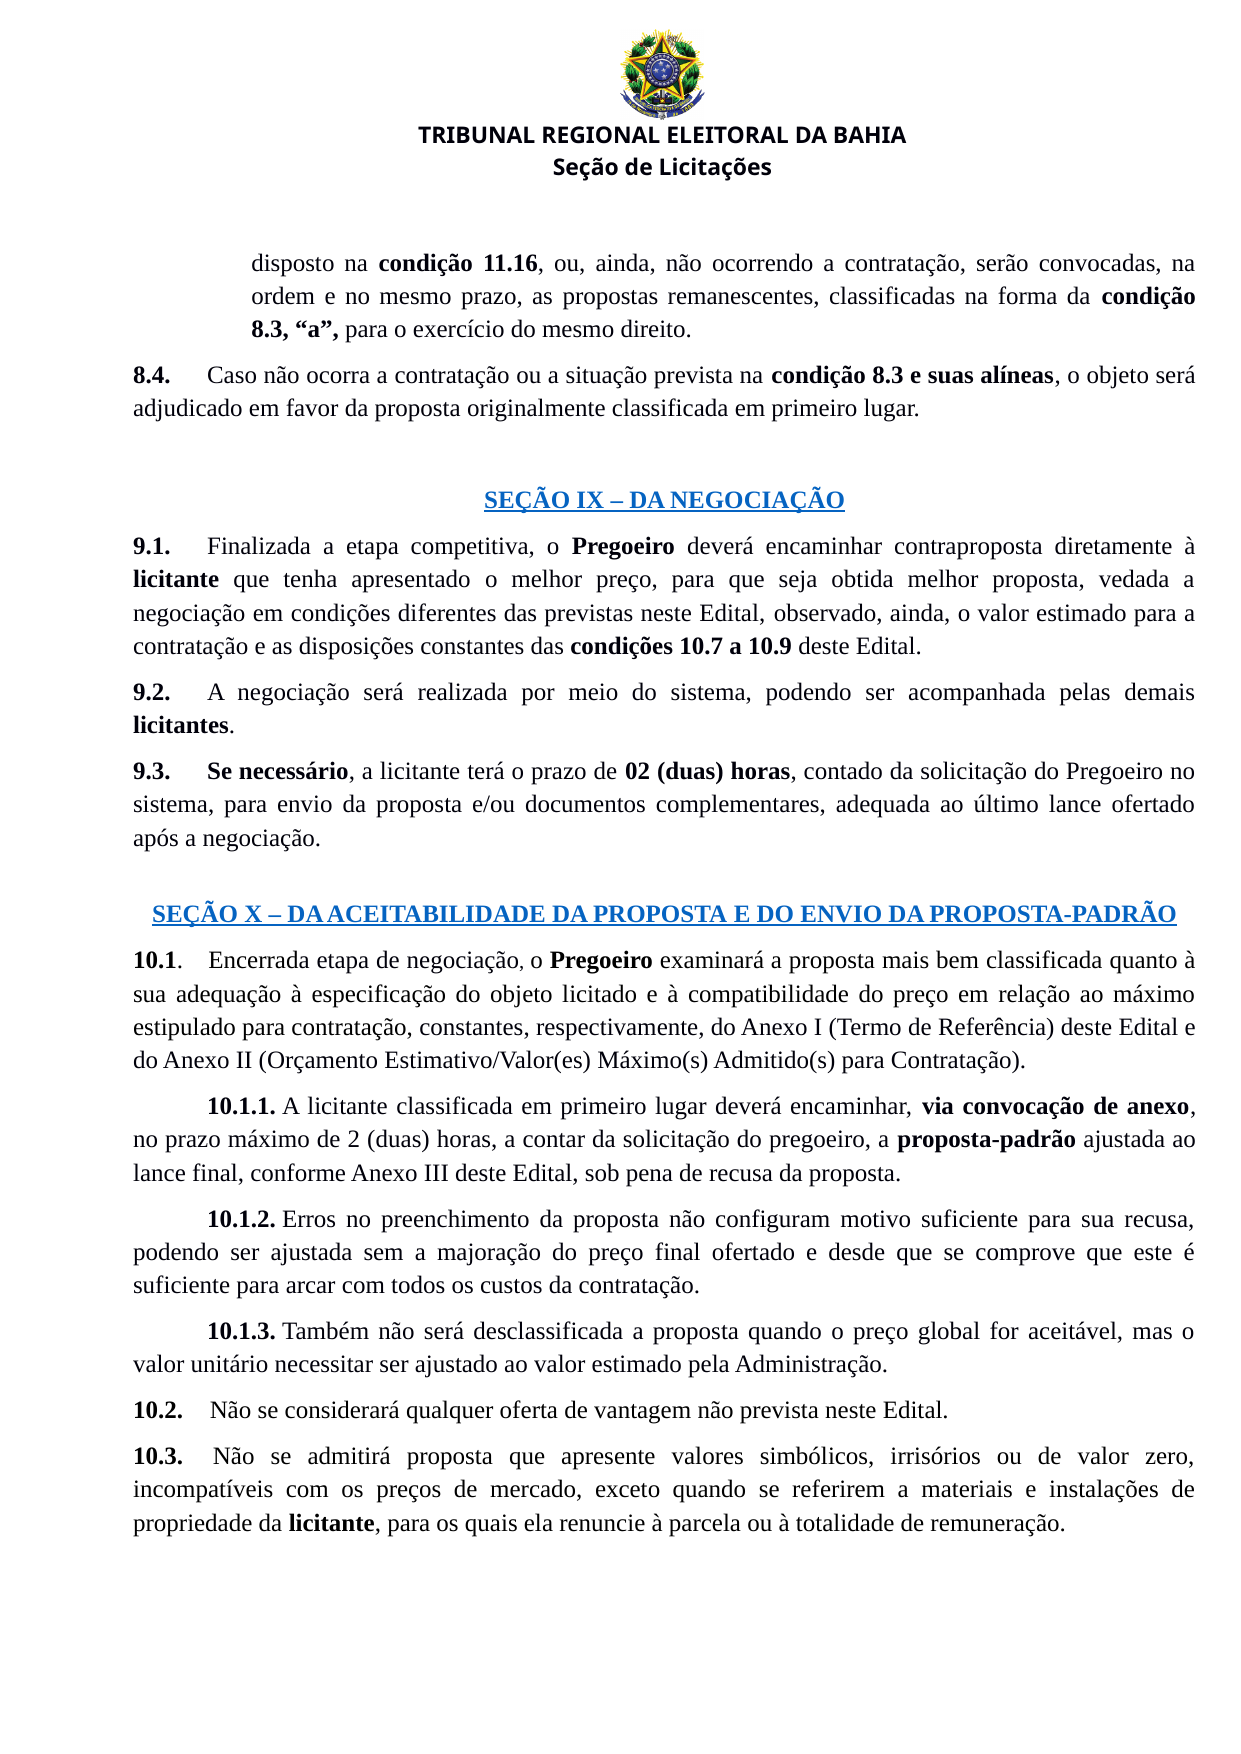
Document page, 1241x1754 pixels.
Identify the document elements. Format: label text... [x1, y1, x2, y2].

text 10.1.2. Erros no preenchimento da proposta não configuram motivo suficiente para sua recusa, podendo ser ajustada sem a majoração do preço final ofertado e desde que se comprove que este é suficiente para arcar com todos os custos da contratação. [133, 1200, 1196, 1300]
text 8.4. Caso não ocorra a contratação ou a situação prevista na condição 8.3 e suas alíneas, o objeto será adjudicado em favor da proposta originalmente classificada em primeiro lugar. [133, 357, 1196, 423]
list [207, 244, 1196, 344]
text 10.1.3. Também não será desclassificada a proposta quando o preço global for aceitável, mas o valor unitário necessitar ser ajustado ao valor estimado pela Administração. [133, 1313, 1196, 1379]
text SEÇÃO IX – DA NEGOCIAÇÃO [133, 482, 1196, 515]
text 10.1. Encerrada etapa de negociação, o Pregoeiro examinará a proposta mais bem classificada quanto à sua adequação à especificação do objeto licitado e à compatibilidade do preço em relação ao máximo estipulado para contratação, constantes, respectivamente, do Anexo I (Termo de Referência) deste Edital e do Anexo II (Orçamento Estimativo/Valor(es) Máximo(s) Admitido(s) para Contratação). [133, 942, 1196, 1075]
text 10.2. Não se considerará qualquer oferta de vantagem não prevista neste Edital. [133, 1392, 1196, 1425]
text 10.3. Não se admitirá proposta que apresente valores simbólicos, irrisórios ou de valor zero, incompatíveis com os preços de mercado, exceto quando se referirem a materiais e instalações de propriedade da licitante, para os quais ela renuncie à parcela ou à totalidade de remuneração. [133, 1438, 1196, 1538]
text 10.1.1. A licitante classificada em primeiro lugar deverá encaminhar, via convocação de anexo, no prazo máximo de 2 (duas) horas, a contar da solicitação do pregoeiro, a proposta-padrão ajustada ao lance final, conforme Anexo III deste Edital, sob pena de recusa da proposta. [133, 1088, 1196, 1188]
text SEÇÃO X – DA ACEITABILIDADE DA PROPOSTA E DO ENVIO DA PROPOSTA-PADRÃO [133, 896, 1196, 929]
text 9.1. Finalizada a etapa competitiva, o Pregoeiro deverá encaminhar contraproposta diretamente à licitante que tenha apresentado o melhor preço, para que seja obtida melhor proposta, vedada a negociação em condições diferentes das previstas neste Edital, observado, ainda, o valor estimado para a contratação e as disposições constantes das condições 10.7 a 10.9 deste Edital. [133, 528, 1196, 661]
text 9.3. Se necessário, a licitante terá o prazo de 02 (duas) horas, contado da solicitação do Pregoeiro no sistema, para envio da proposta e/ou documentos complementares, adequada ao último lance ofertado após a negociação. [133, 753, 1196, 853]
text 9.2. A negociação será realizada por meio do sistema, podendo ser acompanhada pelas demais licitantes. [133, 673, 1196, 740]
